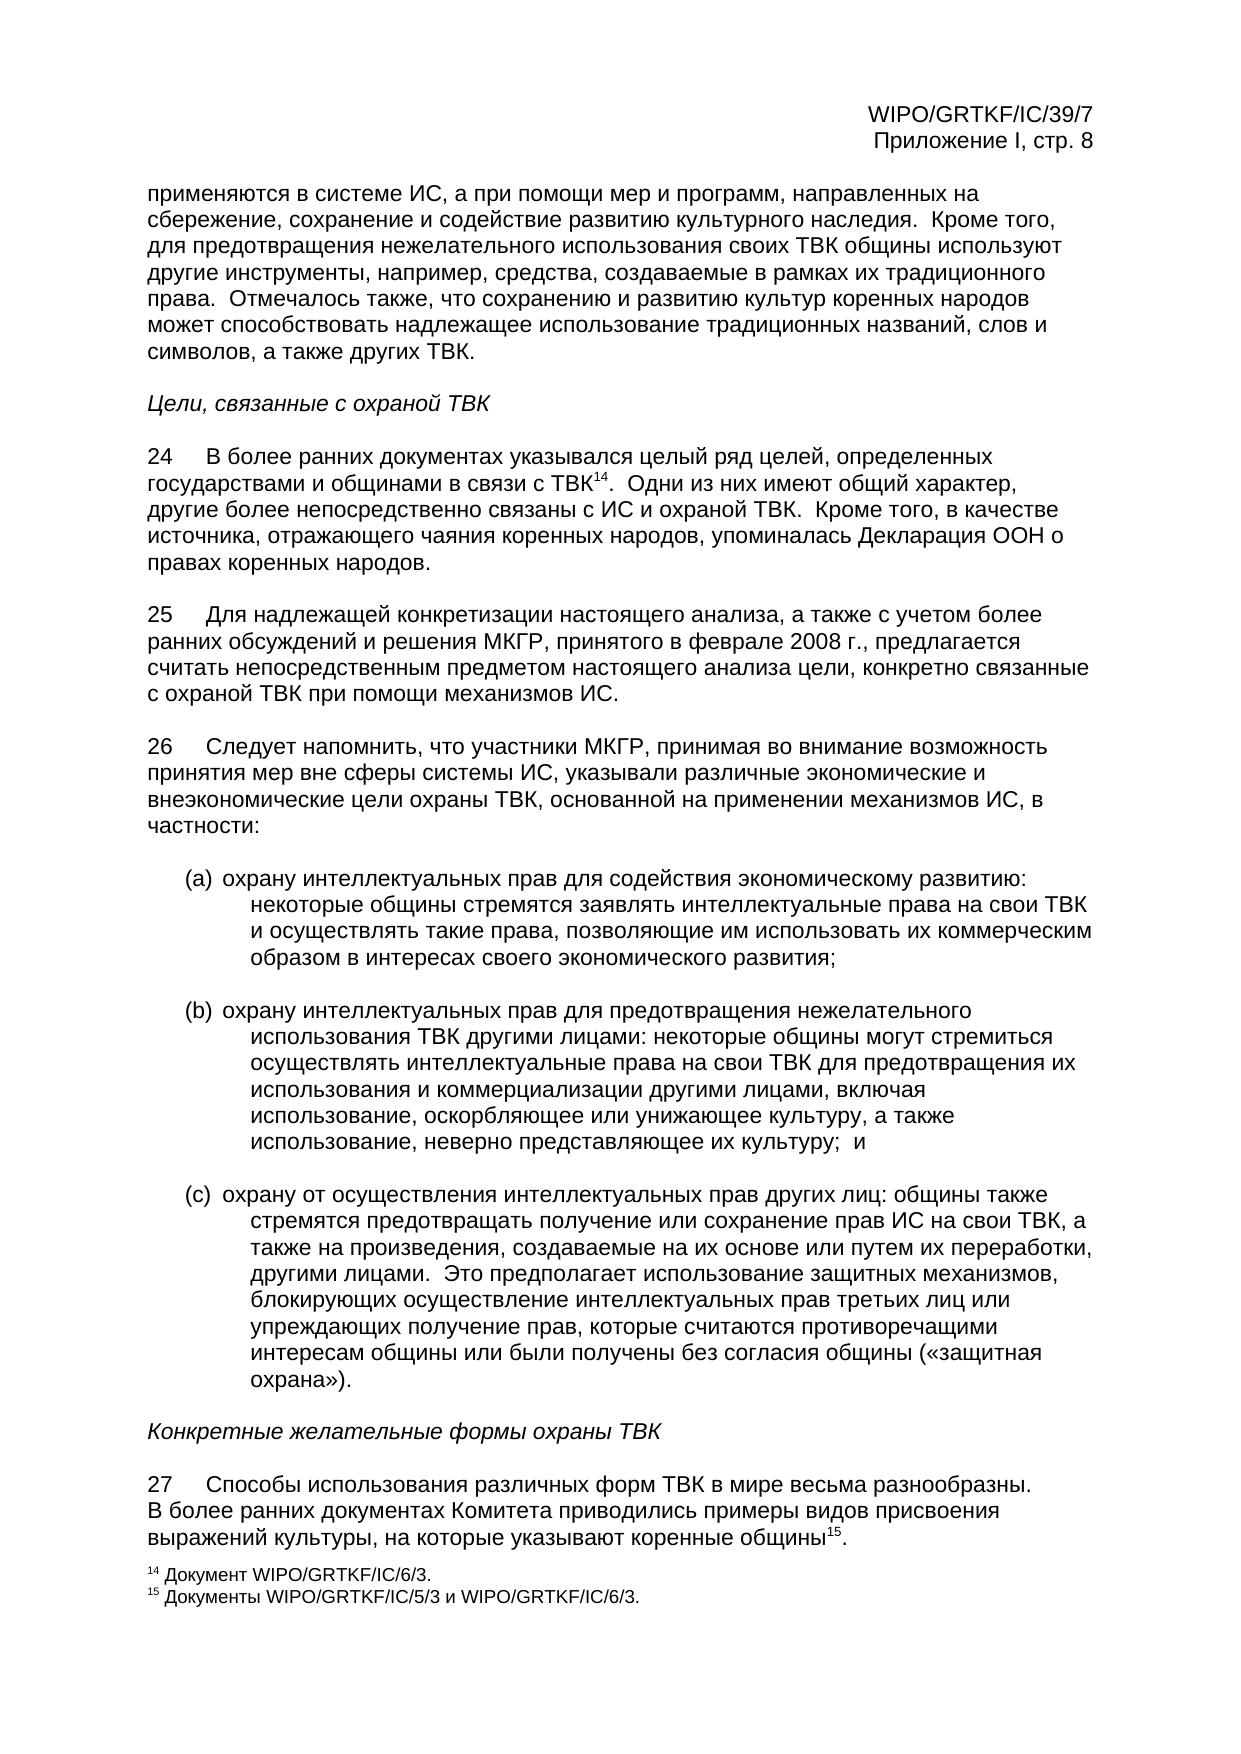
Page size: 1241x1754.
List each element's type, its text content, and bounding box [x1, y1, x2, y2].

list охрану интеллектуальных прав для предотвращения нежелательного использования ТВК другими лицами: некоторые общины могут стремиться осуществлять интеллектуальные права на свои ТВК для предотвращения их использования и коммерциализации другими лицами, включая использование, оскорбляющее или унижающее культуру, а также использование, неверно представляющее их культуру; и [184, 997, 1093, 1155]
text Следует напомнить, что участники МКГР, принимая во внимание возможность принятия мер вне сферы системы ИС, указывали различные экономические и внеэкономические цели охраны ТВК, основанной на применении механизмов ИС, в частности: [147, 733, 1093, 838]
text Способы использования различных форм ТВК в мире весьма разнообразны. В более ранних документах Комитета приводились примеры видов присвоения выражений культуры, на которые указывают коренные общины. [147, 1471, 1093, 1550]
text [147, 179, 1093, 364]
list охрану от осуществления интеллектуальных прав других лиц: общины также стремятся предотвращать получение или сохранение прав ИС на свои ТВК, а также на произведения, создаваемые на их основе или путем их переработки, другими лицами. Это предполагает использование защитных механизмов, блокирующих осуществление интеллектуальных прав третьих лиц или упреждающих получение прав, которые считаются противоречащими интересам общины или были получены без согласия общины («защитная охрана»). [184, 1181, 1093, 1392]
subtitle Цели, связанные с охраной ТВК [147, 390, 1093, 417]
text Для надлежащей конкретизации настоящего анализа, а также с учетом более ранних обсуждений и решения МКГР, принятого в феврале 2008 г., предлагается считать непосредственным предметом настоящего анализа цели, конкретно связанные с охраной ТВК при помощи механизмов ИС. [147, 601, 1093, 707]
text В более ранних документах указывался целый ряд целей, определенных государствами и общинами в связи с ТВК. Одни из них имеют общий характер, другие более непосредственно связаны с ИС и охраной ТВК. Кроме того, в качестве источника, отражающего чаяния коренных народов, упоминалась Декларация ООН о правах коренных народов. [147, 443, 1093, 575]
list охрану интеллектуальных прав для содействия экономическому развитию: некоторые общины стремятся заявлять интеллектуальные права на свои ТВК и осуществлять такие права, позволяющие им использовать их коммерческим образом в интересах своего экономического развития; [184, 865, 1093, 997]
subtitle Конкретные желательные формы охраны ТВК [147, 1418, 1093, 1444]
